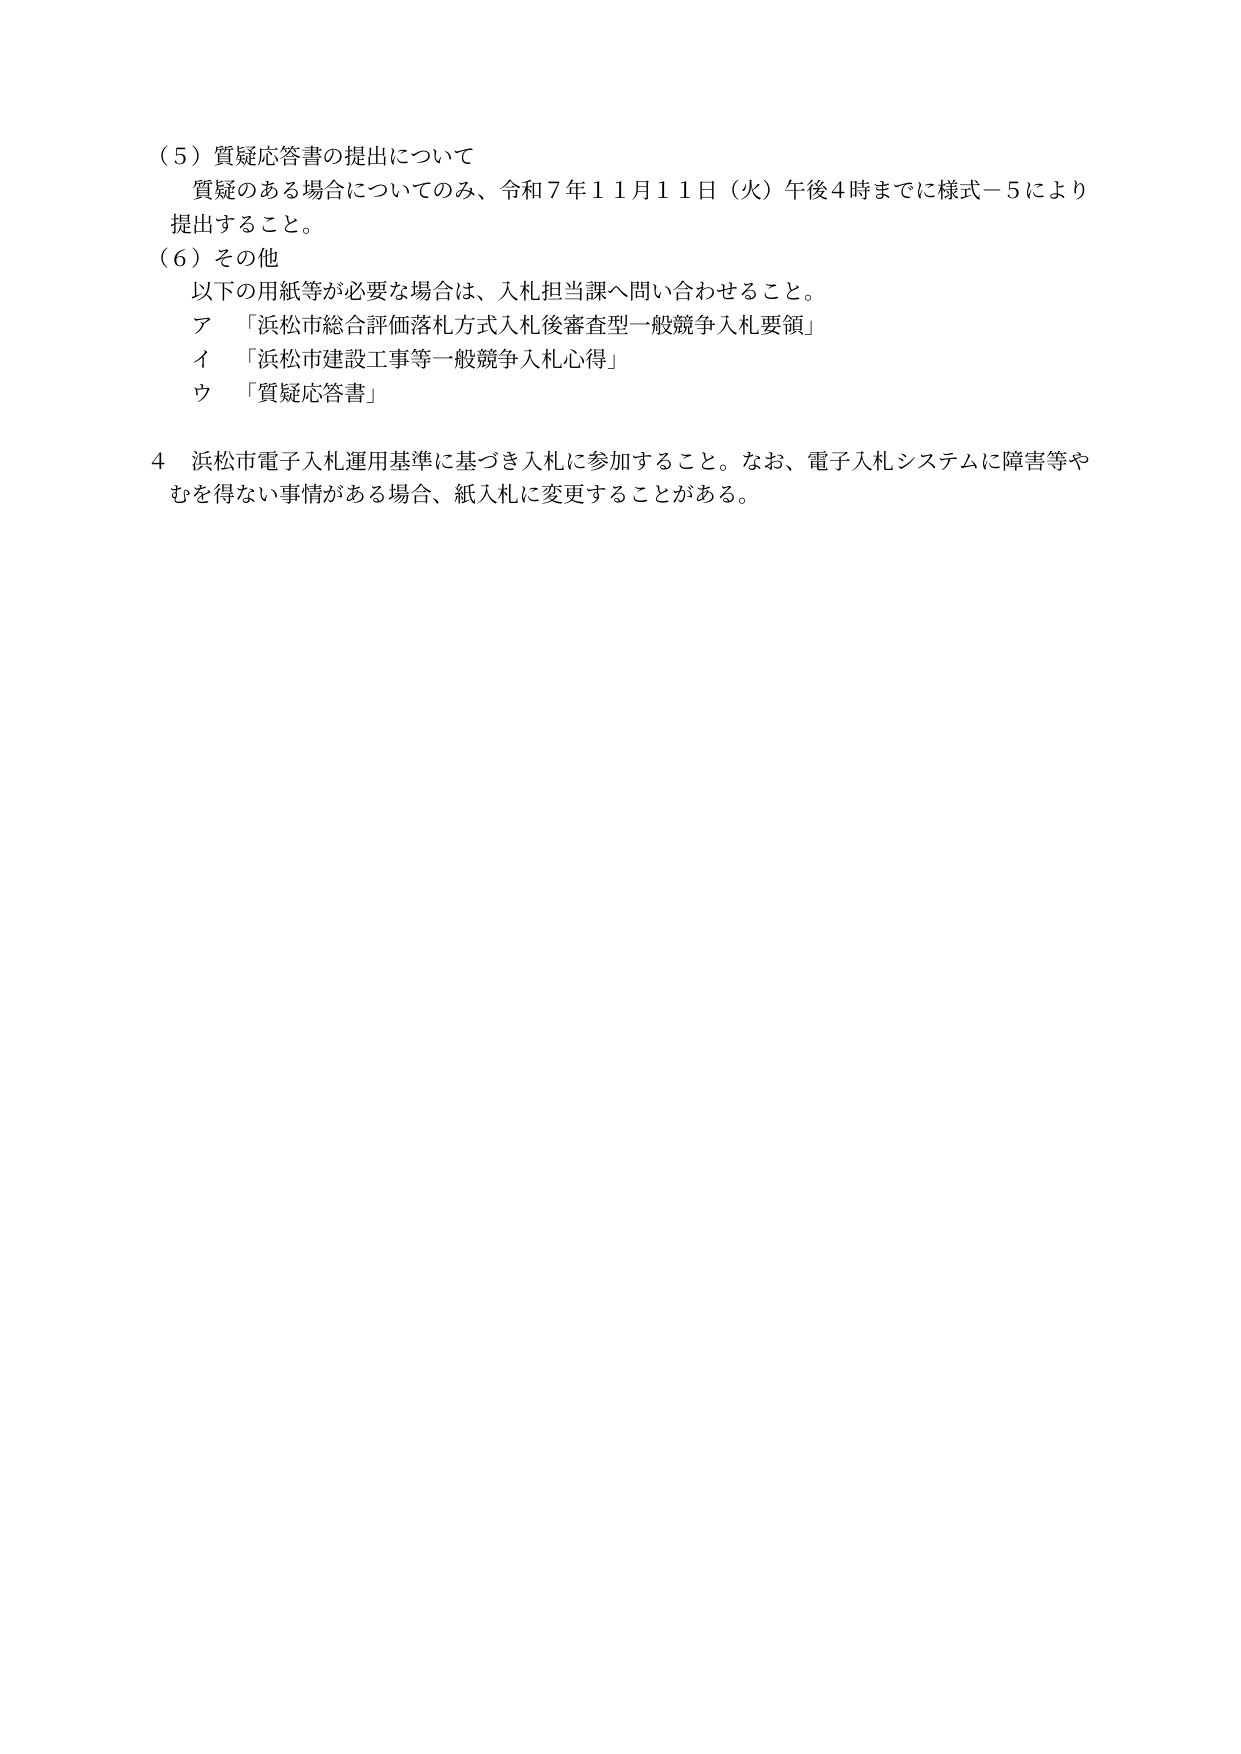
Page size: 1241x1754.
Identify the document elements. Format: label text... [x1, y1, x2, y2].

text （５）質疑応答書の提出について [148, 138, 1092, 172]
text （６）その他 [148, 239, 1092, 273]
text ア 「浜松市総合評価落札方式入札後審査型一般競争入札要領」 [148, 307, 1092, 341]
text イ 「浜松市建設工事等一般競争入札心得」 [148, 341, 1092, 375]
text 質疑のある場合についてのみ、令和７年１１月１１日（火）午後４時までに様式－５により提出すること。 [171, 172, 1092, 239]
text ４ 浜松市電子入札運用基準に基づき入札に参加すること。なお、電子入札システムに障害等やむを得ない事情がある場合、紙入札に変更することがある。 [148, 443, 1092, 510]
text ウ 「質疑応答書」 [148, 375, 1092, 409]
text 以下の用紙等が必要な場合は、入札担当課へ問い合わせること。 [148, 273, 1092, 307]
